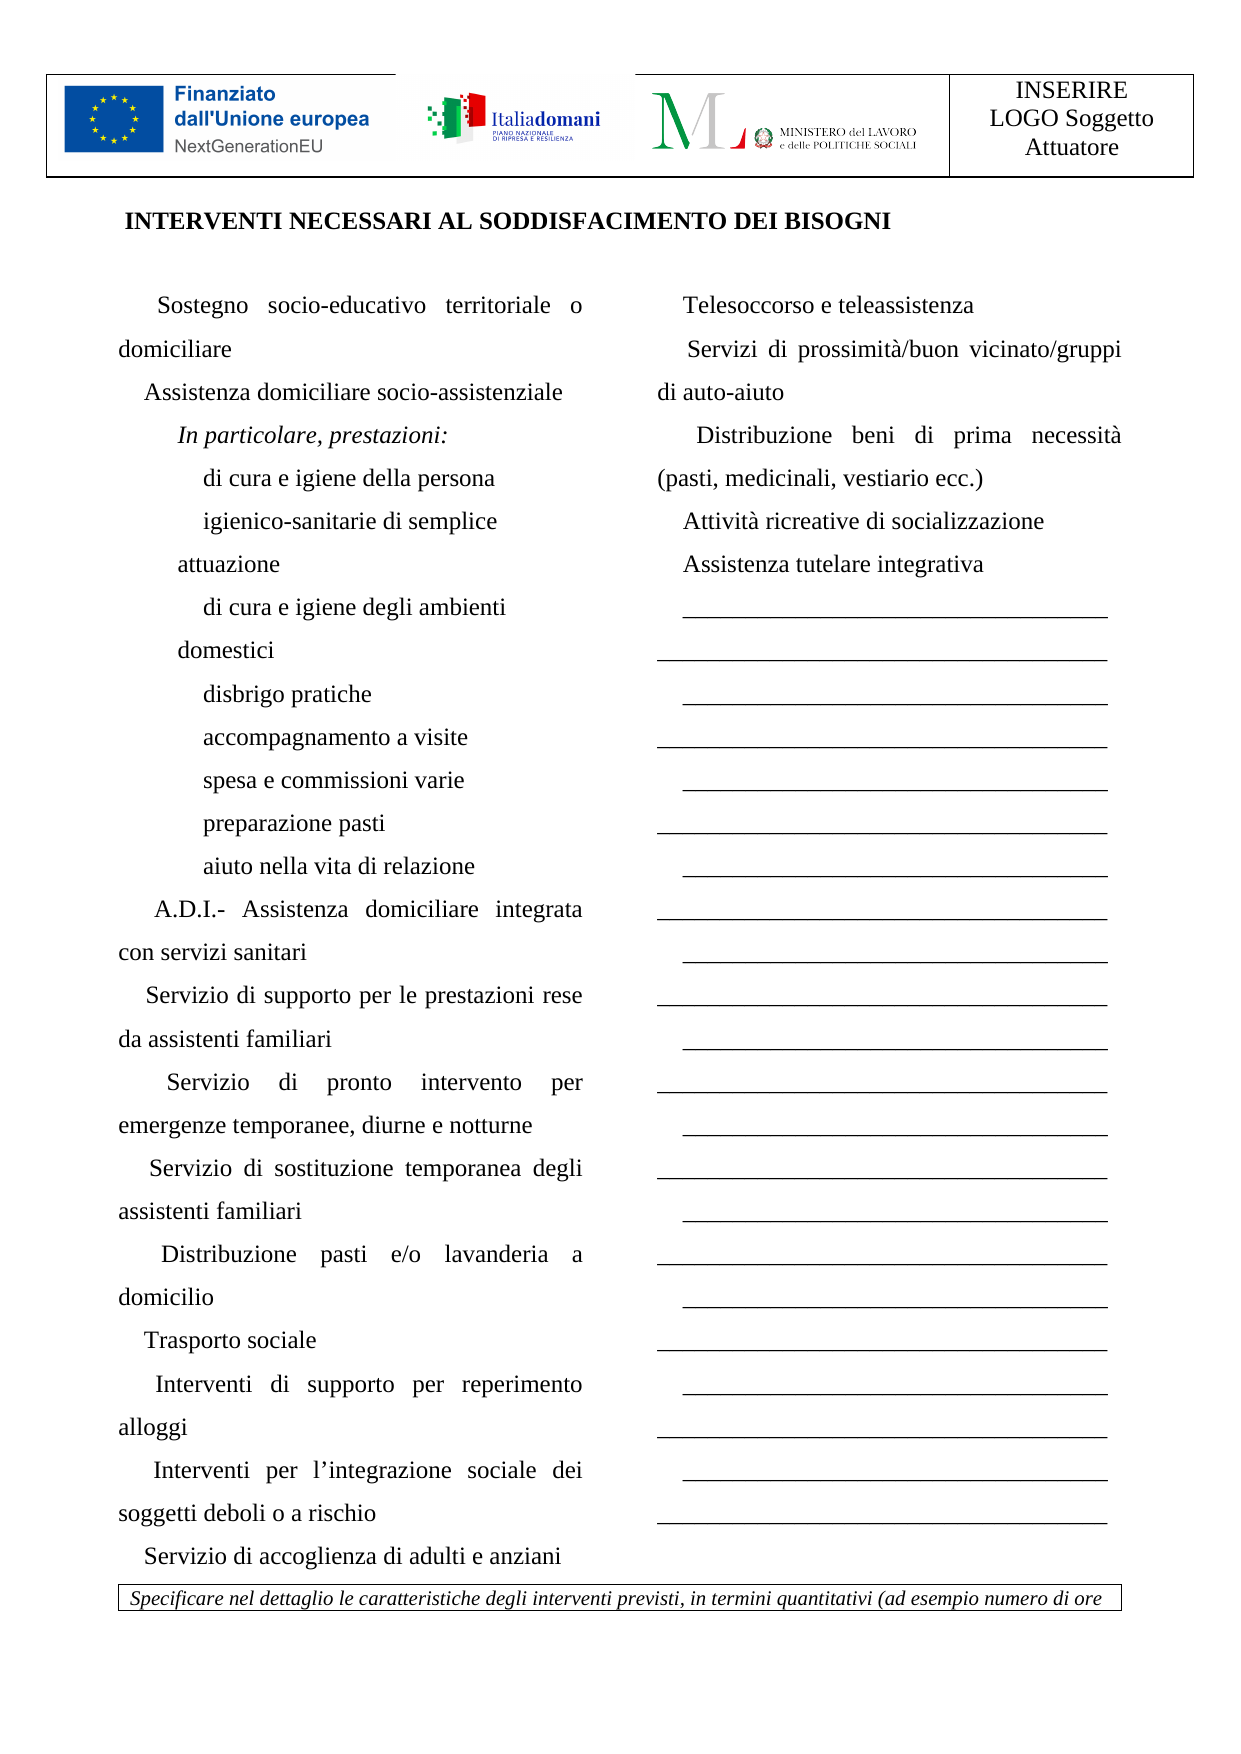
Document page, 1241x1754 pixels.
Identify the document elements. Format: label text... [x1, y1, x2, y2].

text ____________________________________ [657, 1239, 1122, 1268]
text ____________________________________ [657, 1153, 1122, 1182]
text  __________________________________ [657, 1196, 1122, 1225]
text ____________________________________ [657, 1498, 1122, 1527]
text ____________________________________ [657, 1067, 1122, 1096]
text  accompagnamento a visite [177, 722, 583, 751]
text  spesa e commissioni varie [177, 765, 583, 794]
text  __________________________________ [657, 765, 1122, 794]
text  disbrigo pratiche [177, 679, 583, 707]
text  __________________________________ [657, 1455, 1122, 1484]
text  Distribuzione beni di prima necessità (pasti, medicinali, vestiario ecc.) [657, 420, 1122, 492]
text  Servizi di prossimità/buon vicinato/gruppi di auto-aiuto [657, 334, 1122, 406]
subtitle INTERVENTI NECESSARI AL SODDISFACIMENTO DEI BISOGNI [118, 206, 1122, 235]
text  Servizio di pronto intervento per emergenze temporanee, diurne e notturne [118, 1067, 583, 1139]
text  Servizio di accoglienza di adulti e anziani [118, 1541, 583, 1570]
text  __________________________________ [657, 1369, 1122, 1397]
text  __________________________________ [657, 592, 1122, 621]
text  Interventi per l’integrazione sociale dei soggetti deboli o a rischio [118, 1455, 583, 1527]
text  Assistenza domiciliare socio-assistenziale [118, 377, 583, 406]
text  __________________________________ [657, 1282, 1122, 1311]
text  Sostegno socio-educativo territoriale o domiciliare [118, 291, 583, 362]
text  __________________________________ [657, 679, 1122, 707]
text  aiuto nella vita di relazione [177, 851, 583, 880]
picture [57, 74, 933, 161]
text  __________________________________ [657, 937, 1122, 966]
text  di cura e igiene della persona [177, 463, 583, 492]
text  di cura e igiene degli ambienti domestici [177, 592, 583, 664]
text  Attività ricreative di socializzazione [657, 506, 1122, 535]
text  __________________________________ [657, 851, 1122, 880]
text  Telesoccorso e teleassistenza [657, 291, 1122, 319]
text ____________________________________ [657, 981, 1122, 1009]
text  Distribuzione pasti e/o lavanderia a domicilio [118, 1239, 583, 1311]
text  igienico-sanitarie di semplice attuazione [177, 506, 583, 578]
text  preparazione pasti [177, 808, 583, 837]
text  Trasporto sociale [118, 1326, 583, 1354]
text  Assistenza tutelare integrativa [657, 549, 1122, 578]
text ____________________________________ [657, 894, 1122, 923]
text ____________________________________ [657, 636, 1122, 664]
text  Servizio di sostituzione temporanea degli assistenti familiari [118, 1153, 583, 1225]
text In particolare, prestazioni: [177, 420, 583, 449]
text ____________________________________ [657, 808, 1122, 837]
text ____________________________________ [657, 1412, 1122, 1441]
text  __________________________________ [657, 1024, 1122, 1052]
text ____________________________________ [657, 722, 1122, 751]
text  __________________________________ [657, 1110, 1122, 1139]
text  A.D.I.- Assistenza domiciliare integrata con servizi sanitari [118, 894, 583, 966]
text ____________________________________ [657, 1326, 1122, 1354]
text  Interventi di supporto per reperimento alloggi [118, 1369, 583, 1441]
text  Servizio di supporto per le prestazioni rese da assistenti familiari [118, 981, 583, 1052]
